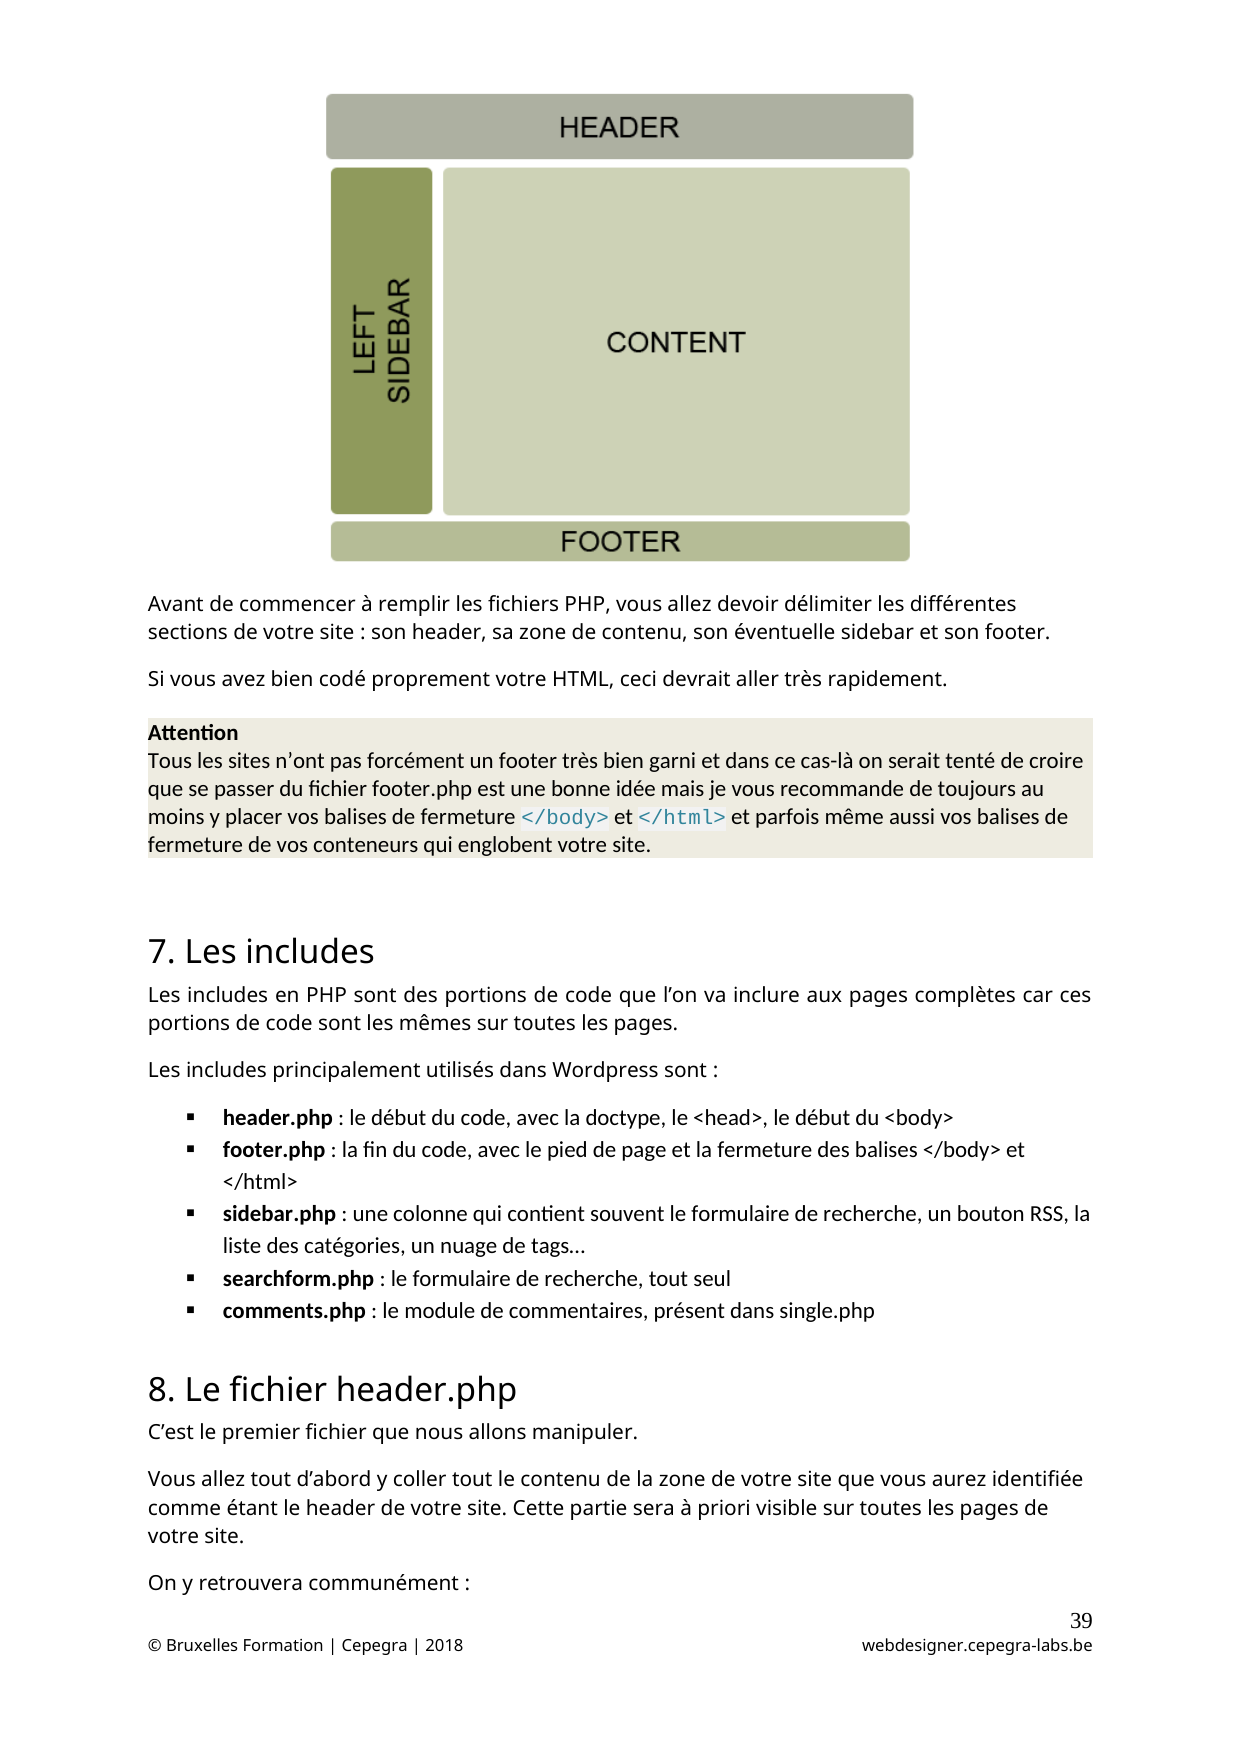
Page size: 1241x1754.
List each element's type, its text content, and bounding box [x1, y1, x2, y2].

text Si vous avez bien codé proprement votre HTML, ceci devrait aller très rapidement. [148, 664, 1093, 693]
list searchform.php : le formulaire de recherche, tout seul [185, 1264, 1093, 1292]
text Les includes principalement utilisés dans Wordpress sont : [148, 1056, 1093, 1084]
subtitle 8. Le fichier header.php [148, 1366, 1093, 1411]
picture [319, 88, 922, 571]
list header.php : le début du code, avec la doctype, le <head>, le début du <body> [185, 1103, 1093, 1131]
list sidebar.php : une colonne qui contient souvent le formulaire de recherche, un bouton RSS, la liste des catégories, un nuage de tags… [185, 1199, 1093, 1259]
text On y retrouvera communément : [148, 1568, 1093, 1597]
subtitle 7. Les includes [148, 928, 1093, 974]
list footer.php : la fin du code, avec le pied de page et la fermeture des balises </body> et </html> [185, 1135, 1093, 1195]
text Vous allez tout d’abord y coller tout le contenu de la zone de votre site que vous aurez identifiée comme étant le header de votre site. Cette partie sera à priori visible sur toutes les pages de votre site. [148, 1464, 1093, 1550]
subtitle Attention Tous les sites n’ont pas forcément un footer très bien garni et dans ce cas-là on serait tenté de croire que se passer du fichier footer.php est une bonne idée mais je vous recommande de toujours au moins y placer vos balises de fermeture </body> et </html> et parfois même aussi vos balises de fermeture de vos conteneurs qui englobent votre site. [148, 718, 1093, 858]
list comments.php : le module de commentaires, présent dans single.php [185, 1296, 1093, 1324]
text Les includes en PHP sont des portions de code que l’on va inclure aux pages complètes car ces portions de code sont les mêmes sur toutes les pages. [148, 980, 1093, 1037]
text C’est le premier fichier que nous allons manipuler. [148, 1417, 1093, 1446]
text Avant de commencer à remplir les fichiers PHP, vous allez devoir délimiter les différentes sections de votre site : son header, sa zone de contenu, son éventuelle sidebar et son footer. [148, 589, 1093, 646]
